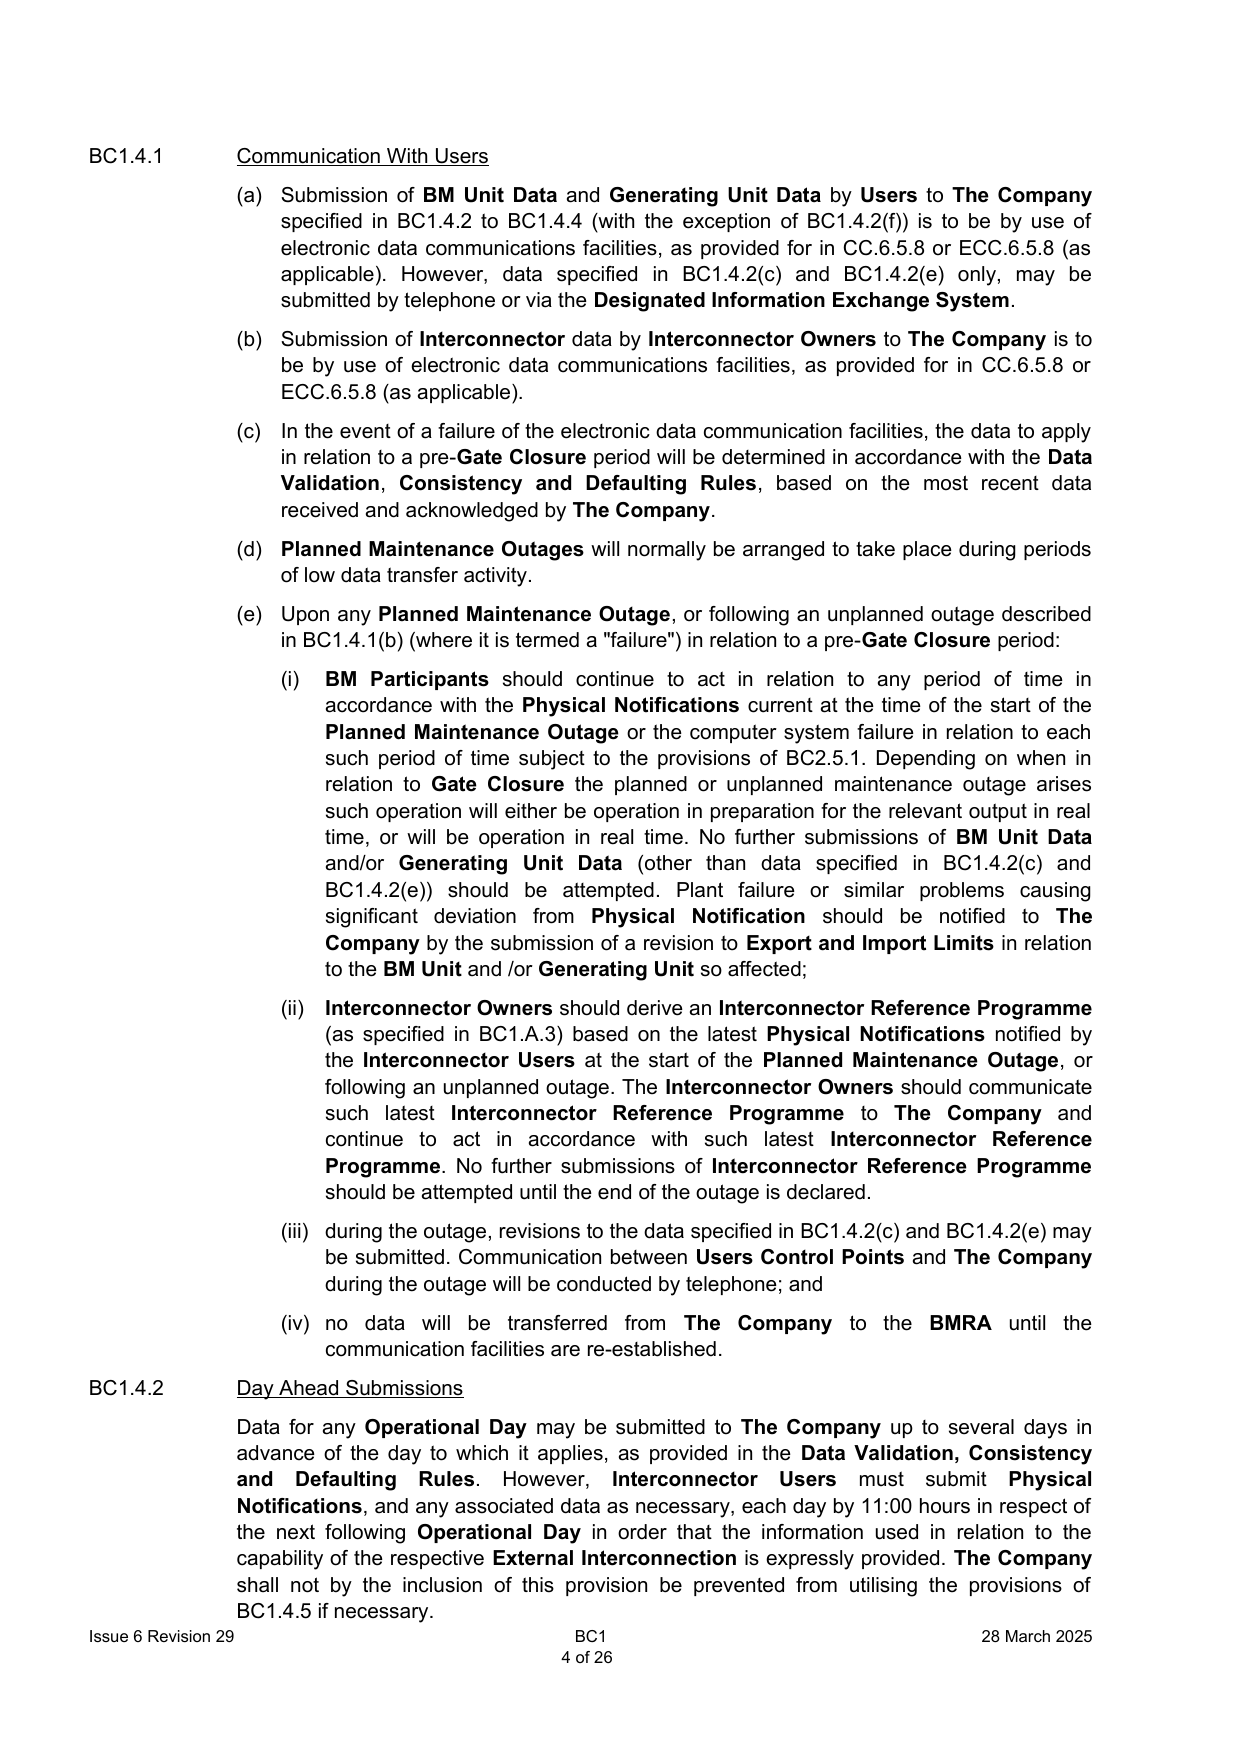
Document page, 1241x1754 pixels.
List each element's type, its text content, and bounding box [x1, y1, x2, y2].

text (ii) Interconnector Owners should derive an Interconnector Reference Programme (as specified in BC1.A.3) based on the latest Physical Notifications notified by the Interconnector Users at the start of the Planned Maintenance Outage, or following an unplanned outage. The Interconnector Owners should communicate such latest Interconnector Reference Programme to The Company and continue to act in accordance with such latest Interconnector Reference Programme. No further submissions of Interconnector Reference Programme should be attempted until the end of the outage is declared. [281, 996, 1092, 1204]
text (e) Upon any Planned Maintenance Outage, or following an unplanned outage described in BC1.4.1(b) (where it is termed a "failure") in relation to a pre-Gate Closure period: [236, 602, 1092, 652]
text (iii) during the outage, revisions to the data specified in BC1.4.2(c) and BC1.4.2(e) may be submitted. Communication between Users Control Points and The Company during the outage will be conducted by telephone; and [281, 1219, 1092, 1296]
text BC1.4.2 Day Ahead Submissions [89, 1376, 1092, 1399]
text (d) Planned Maintenance Outages will normally be arranged to take place during periods of low data transfer activity. [236, 536, 1092, 587]
text (i) BM Participants should continue to act in relation to any period of time in accordance with the Physical Notifications current at the time of the start of the Planned Maintenance Outage or the computer system failure in relation to each such period of time subject to the provisions of BC2.5.1. Depending on when in relation to Gate Closure the planned or unplanned maintenance outage arises such operation will either be operation in preparation for the relevant output in real time, or will be operation in real time. No further submissions of BM Unit Data and/or Generating Unit Data (other than data specified in BC1.4.2(c) and BC1.4.2(e)) should be attempted. Plant failure or similar problems causing significant deviation from Physical Notification should be notified to The Company by the submission of a revision to Export and Import Limits in relation to the BM Unit and /or Generating Unit so affected; [281, 667, 1092, 981]
text (b) Submission of Interconnector data by Interconnector Owners to The Company is to be by use of electronic data communications facilities, as provided for in CC.6.5.8 or ECC.6.5.8 (as applicable). [236, 327, 1092, 403]
text (iv) no data will be transferred from The Company to the BMRA until the communication facilities are re-established. [281, 1310, 1092, 1361]
text (a) Submission of BM Unit Data and Generating Unit Data by Users to The Company specified in BC1.4.2 to BC1.4.4 (with the exception of BC1.4.2(f)) is to be by use of electronic data communications facilities, as provided for in CC.6.5.8 or ECC.6.5.8 (as applicable). However, data specified in BC1.4.2(c) and BC1.4.2(e) only, may be submitted by telephone or via the Designated Information Exchange System. [236, 183, 1092, 312]
text BC1.4.1 Communication With Users [89, 144, 1092, 168]
text (c) In the event of a failure of the electronic data communication facilities, the data to apply in relation to a pre-Gate Closure period will be determined in accordance with the Data Validation, Consistency and Defaulting Rules, based on the most recent data received and acknowledged by The Company. [236, 418, 1092, 521]
text Data for any Operational Day may be submitted to The Company up to several days in advance of the day to which it applies, as provided in the Data Validation, Consistency and Defaulting Rules. However, Interconnector Users must submit Physical Notifications, and any associated data as necessary, each day by 11:00 hours in respect of the next following Operational Day in order that the information used in relation to the capability of the respective External Interconnection is expressly provided. The Company shall not by the inclusion of this provision be prevented from utilising the provisions of BC1.4.5 if necessary. [89, 1414, 1092, 1623]
